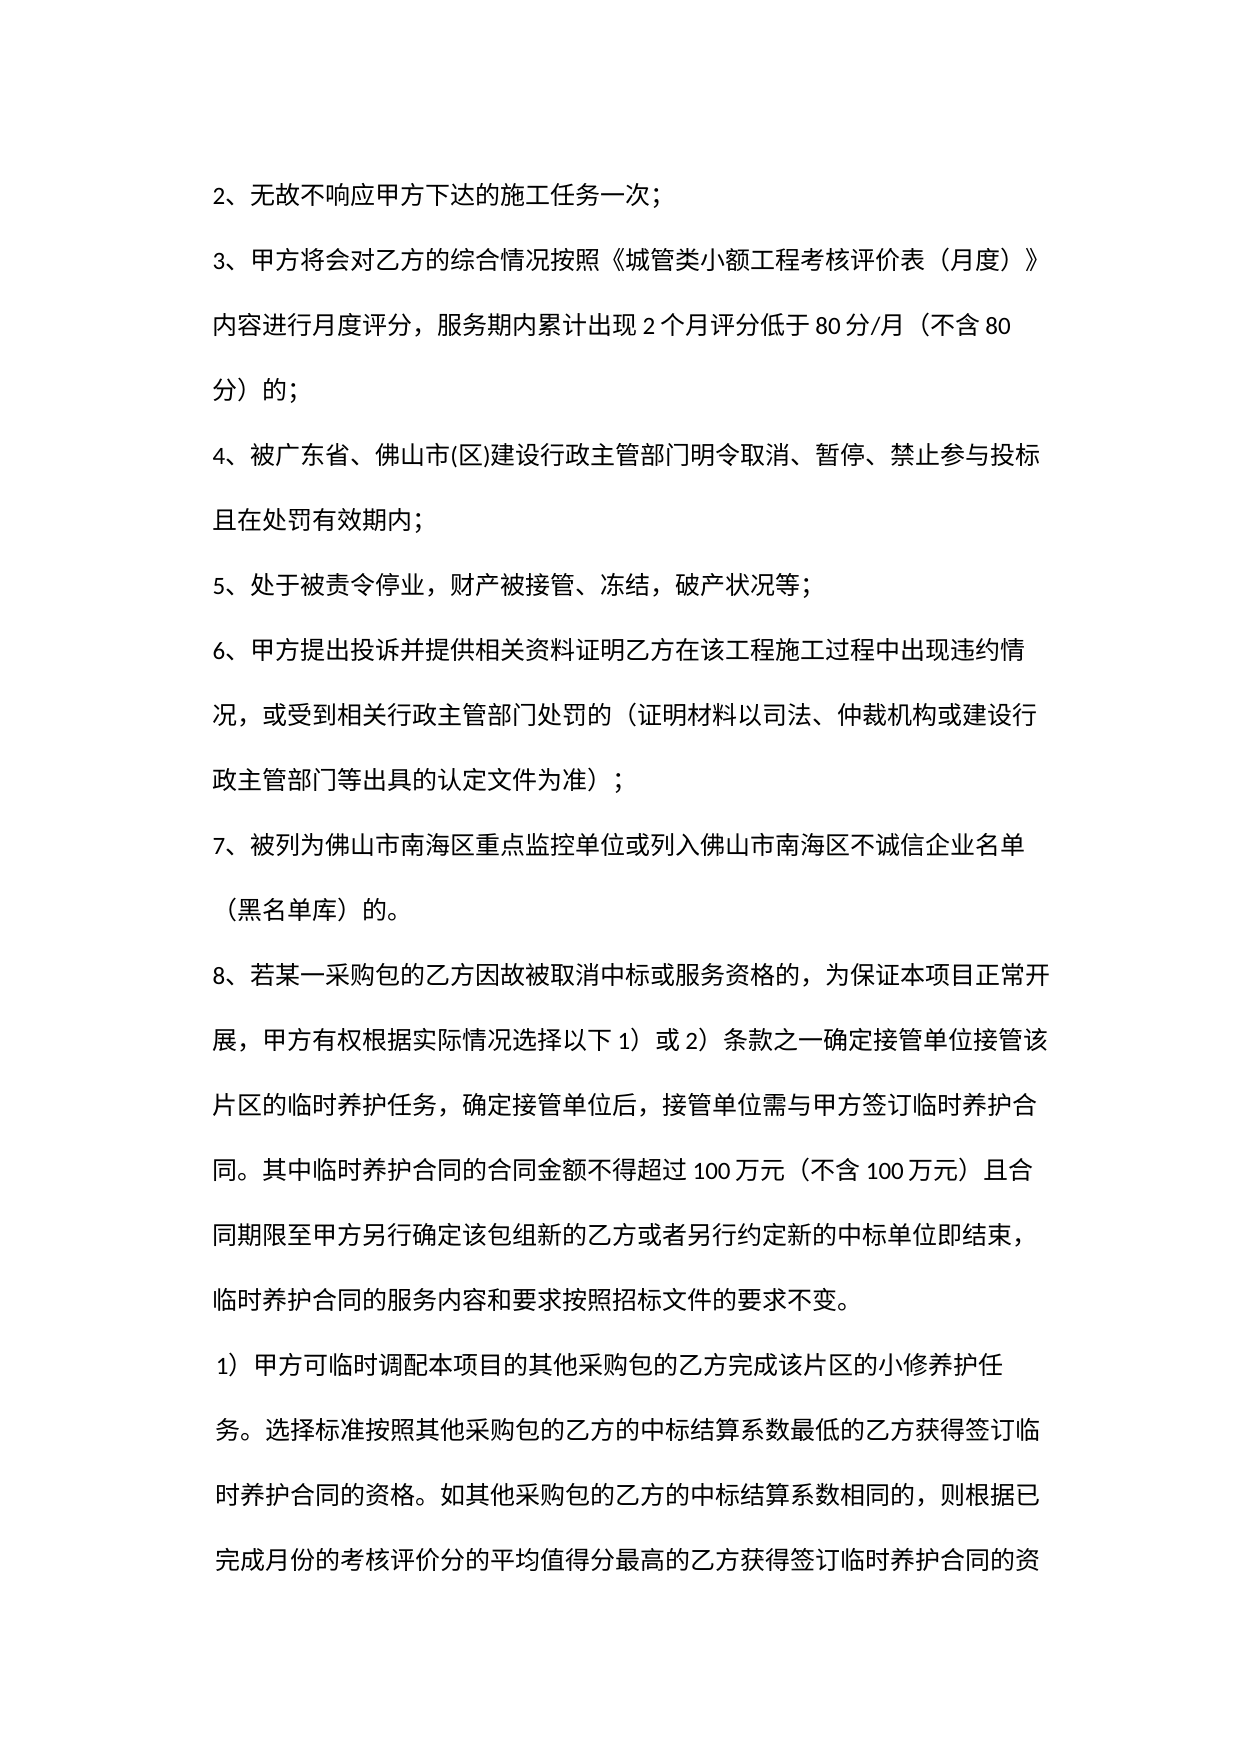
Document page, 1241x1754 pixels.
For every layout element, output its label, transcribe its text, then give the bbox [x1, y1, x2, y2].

text 8、若某一采购包的乙方因故被取消中标或服务资格的，为保证本项目正常开展，甲方有权根据实际情况选择以下1）或2）条款之一确定接管单位接管该片区的临时养护任务，确定接管单位后，接管单位需与甲方签订临时养护合同。其中临时养护合同的合同金额不得超过100万元（不含100万元）且合同期限至甲方另行确定该包组新的乙方或者另行约定新的中标单位即结束，临时养护合同的服务内容和要求按照招标文件的要求不变。 [212, 942, 1053, 1332]
text 6、甲方提出投诉并提供相关资料证明乙方在该工程施工过程中出现违约情况，或受到相关行政主管部门处罚的（证明材料以司法、仲裁机构或建设行政主管部门等出具的认定文件为准）； [212, 617, 1053, 812]
text 7、被列为佛山市南海区重点监控单位或列入佛山市南海区不诚信企业名单（黑名单库）的。 [212, 812, 1053, 942]
text 2、无故不响应甲方下达的施工任务一次； [212, 162, 1053, 227]
text 3、甲方将会对乙方的综合情况按照《城管类小额工程考核评价表（月度）》内容进行月度评分，服务期内累计出现2个月评分低于80分/月（不含80分）的； [212, 227, 1053, 422]
text 5、处于被责令停业，财产被接管、冻结，破产状况等； [212, 552, 1053, 617]
text 4、被广东省、佛山市(区)建设行政主管部门明令取消、暂停、禁止参与投标且在处罚有效期内； [212, 422, 1053, 552]
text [216, 1332, 1053, 1592]
